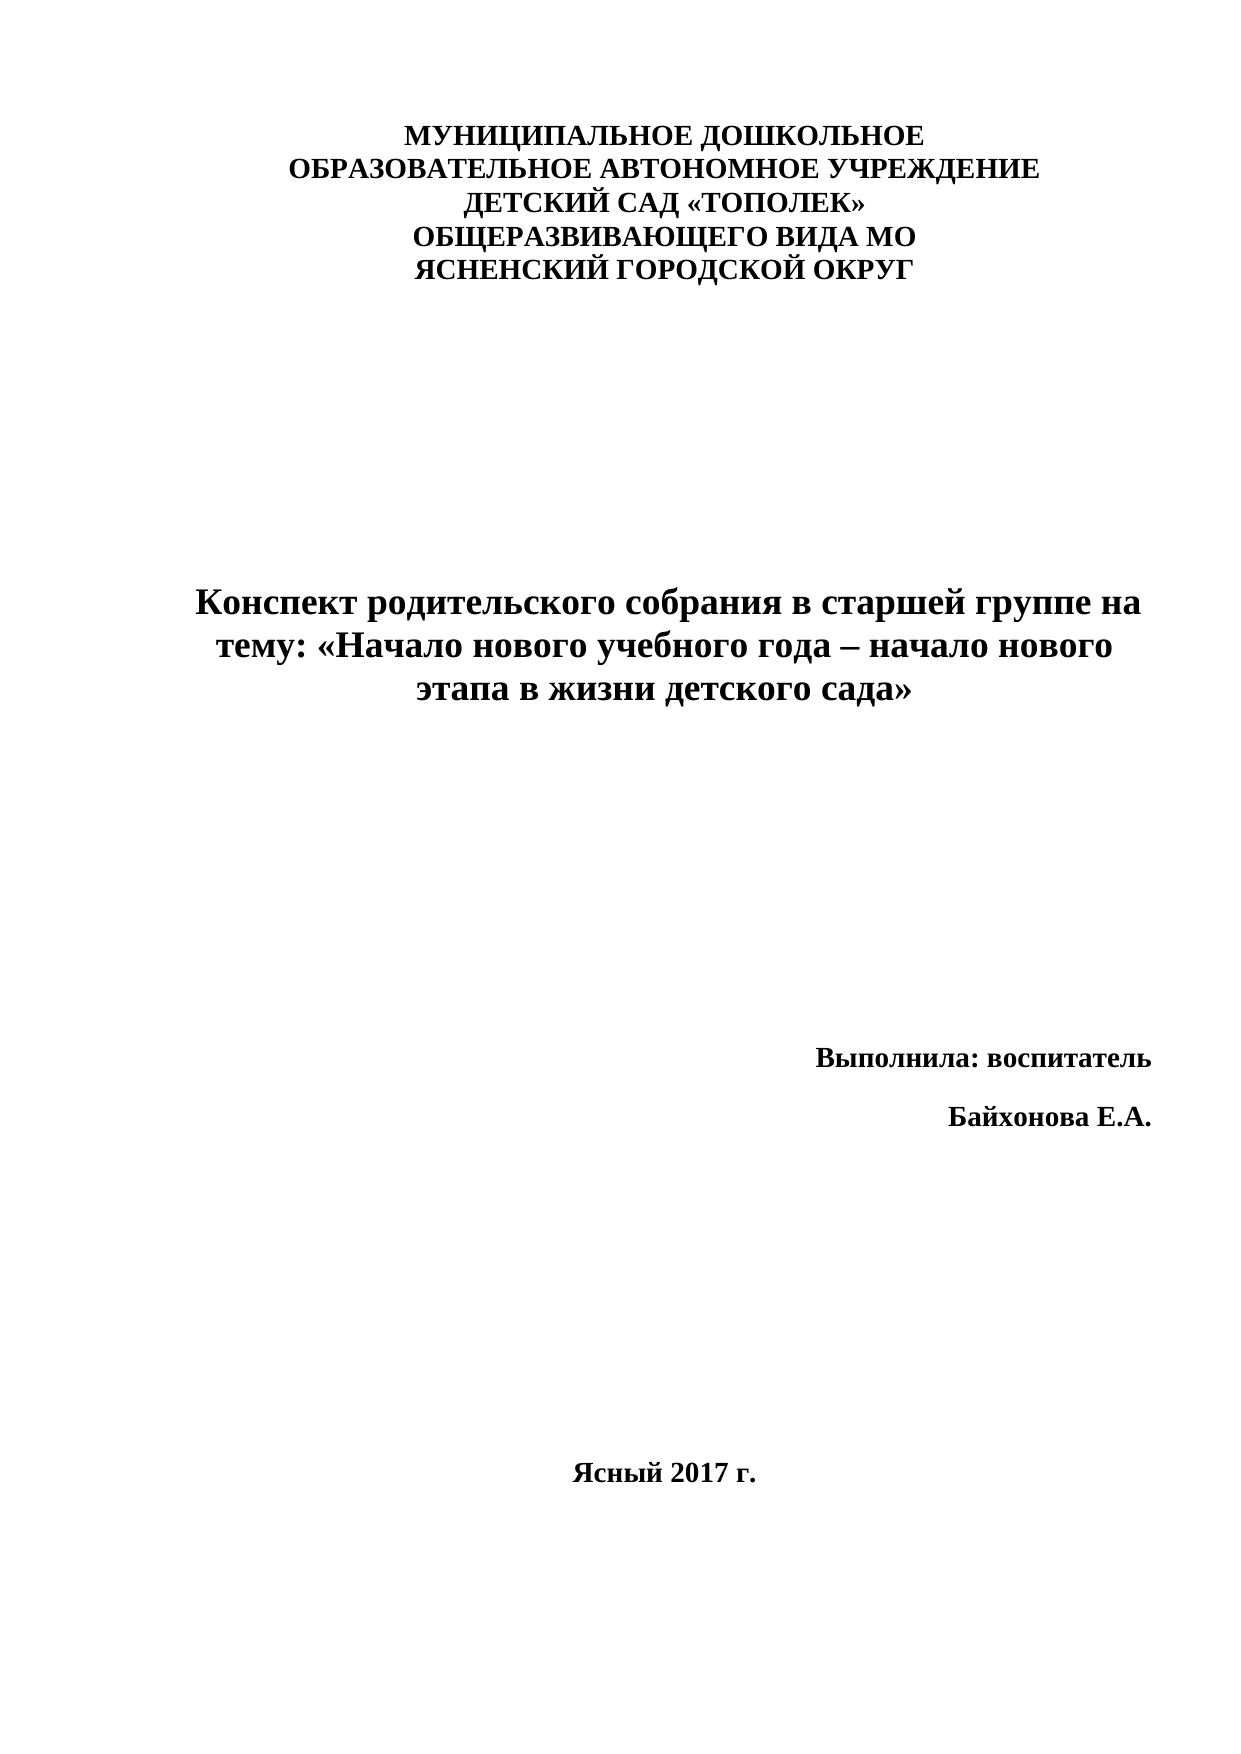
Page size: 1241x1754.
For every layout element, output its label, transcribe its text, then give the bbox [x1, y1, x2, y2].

text Байхонова Е.А. [177, 1099, 1152, 1133]
text Конспект родительского собрания в старшей группе на тему: «Начало нового учебного года – начало нового этапа в жизни детского сада» [177, 579, 1152, 709]
text ДЕТСКИЙ САД «ТОПОЛЕК» [177, 185, 1152, 219]
text Выполнила: воспитатель [177, 1040, 1152, 1073]
text Ясный 2017 г. [177, 1456, 1152, 1489]
text ОБЩЕРАЗВИВАЮЩЕГО ВИДА МО [177, 219, 1152, 252]
text ЯСНЕНСКИЙ ГОРОДСКОЙ ОКРУГ [177, 252, 1152, 286]
text ОБРАЗОВАТЕЛЬНОЕ АВТОНОМНОЕ УЧРЕЖДЕНИЕ [177, 152, 1152, 185]
text МУНИЦИПАЛЬНОЕ ДОШКОЛЬНОЕ [177, 118, 1152, 152]
